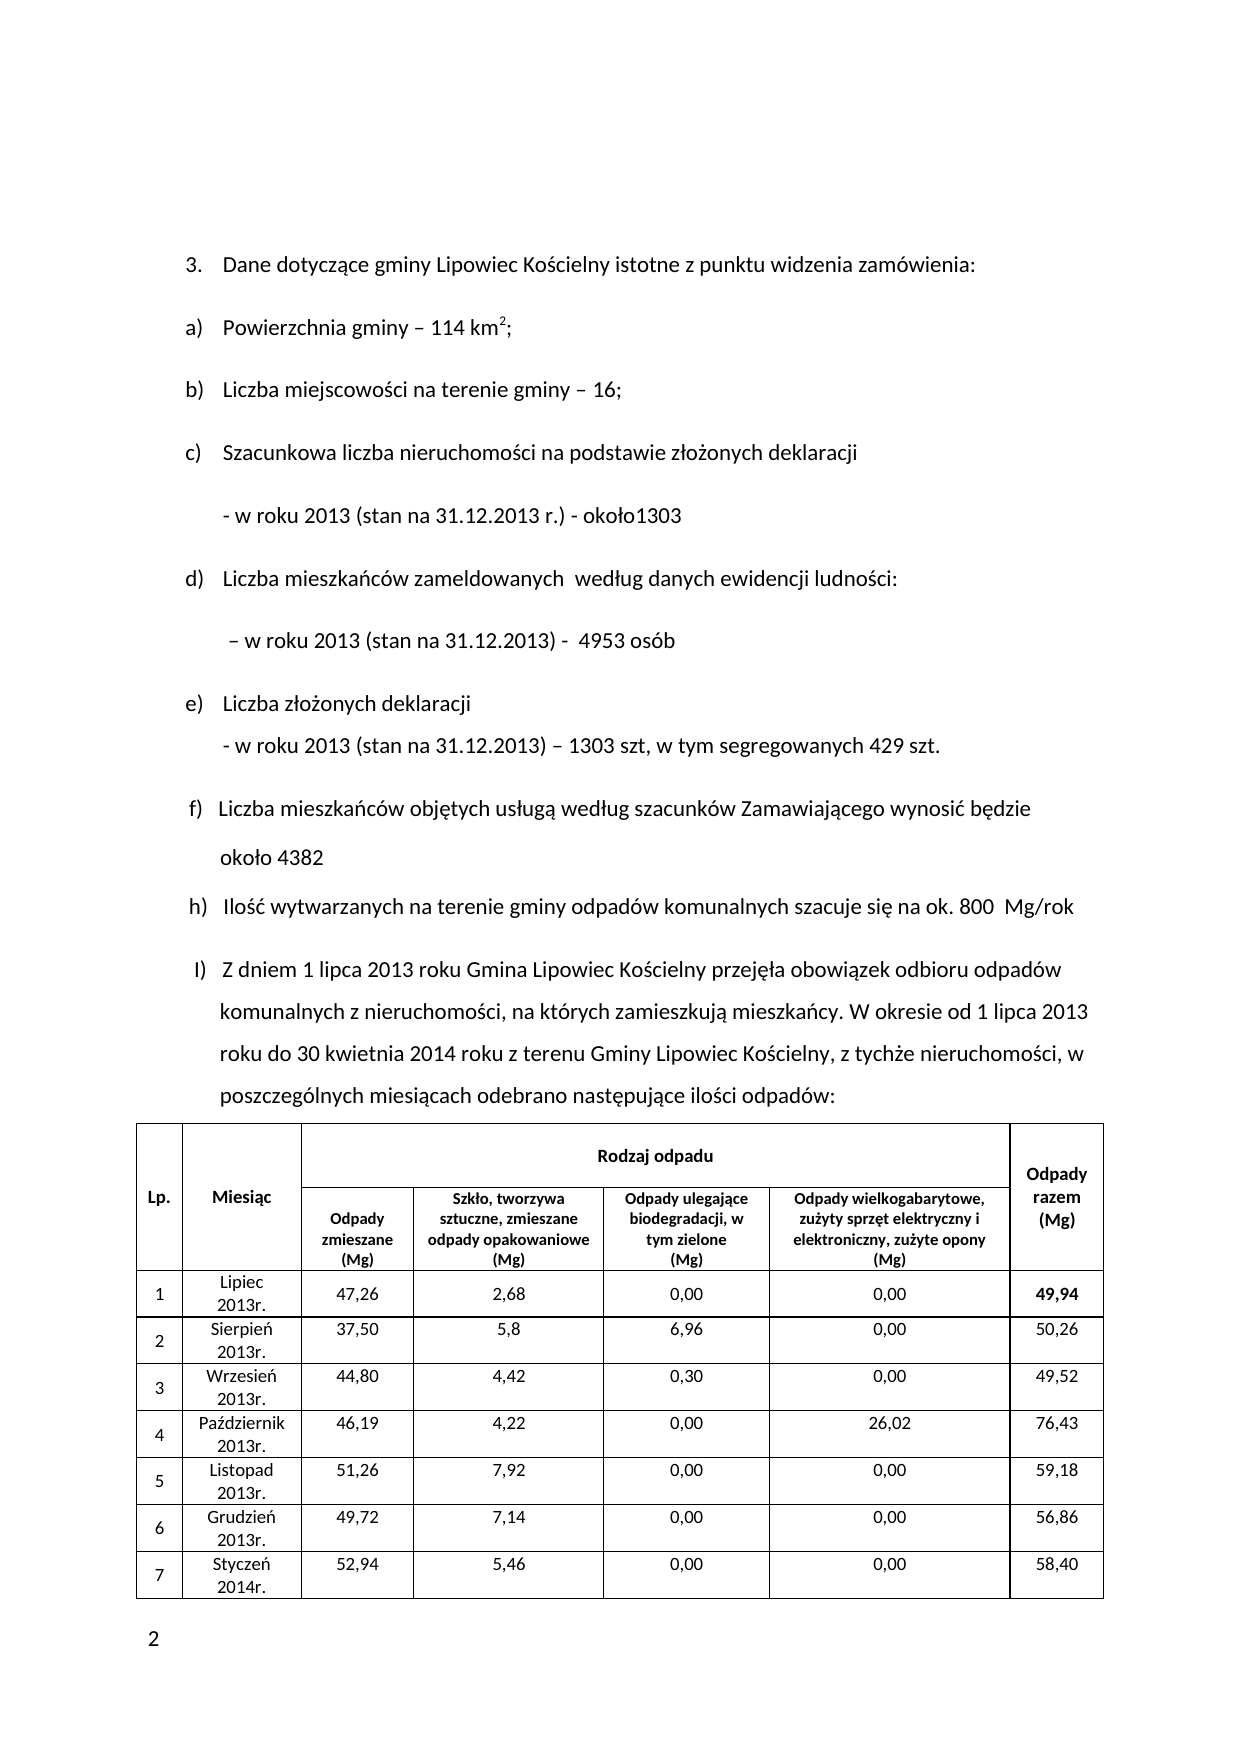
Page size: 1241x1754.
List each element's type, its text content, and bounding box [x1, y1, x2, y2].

table_header Rodzaj odpadu [302, 1124, 1009, 1187]
table_cell 6,96 [604, 1318, 769, 1363]
text roku do 30 kwietnia 2014 roku z terenu Gminy Lipowiec Kościelny, z tychże nieruchomości, w [148, 1039, 1093, 1067]
text komunalnych z nieruchomości, na których zamieszkują mieszkańcy. W okresie od 1 lipca 2013 [148, 997, 1093, 1025]
table_cell Grudzień 2013r. [183, 1505, 301, 1551]
table_cell Wrzesień 2013r. [183, 1364, 301, 1410]
list Liczba miejscowości na terenie gminy – 16; [185, 375, 1093, 403]
table_cell 52,94 [302, 1552, 413, 1598]
table_cell 2 [137, 1318, 182, 1363]
table_cell 7 [137, 1552, 182, 1598]
table_cell 0,00 [604, 1411, 769, 1457]
table_header Lp. [137, 1124, 182, 1269]
table_cell 47,26 [302, 1271, 413, 1316]
table_cell 6 [137, 1505, 182, 1551]
table_cell 44,80 [302, 1364, 413, 1410]
list Szacunkowa liczba nieruchomości na podstawie złożonych deklaracji [185, 438, 1093, 466]
table_cell Lipiec 2013r. [183, 1271, 301, 1316]
table_cell 4,22 [414, 1411, 603, 1457]
table_cell 2,68 [414, 1271, 603, 1316]
table_cell Listopad 2013r. [183, 1458, 301, 1504]
table_cell 4,42 [414, 1364, 603, 1410]
table_cell 49,72 [302, 1505, 413, 1551]
table_cell 0,00 [604, 1458, 769, 1504]
table_cell 0,00 [770, 1552, 1009, 1598]
list Dane dotyczące gminy Lipowiec Kościelny istotne z punktu widzenia zamówienia: [185, 250, 1093, 278]
table_cell 59,18 [1011, 1458, 1103, 1504]
table_cell 58,40 [1011, 1552, 1103, 1598]
table_cell 5,46 [414, 1552, 603, 1598]
table_cell 0,30 [604, 1364, 769, 1410]
table_cell 0,00 [604, 1552, 769, 1598]
text poszczególnych miesiącach odebrano następujące ilości odpadów: [148, 1081, 1093, 1109]
table_cell 7,92 [414, 1458, 603, 1504]
table_cell 37,50 [302, 1318, 413, 1363]
list Powierzchnia gminy – 114 km2; [185, 313, 1093, 341]
list Liczba złożonych deklaracji [185, 689, 1093, 717]
text I) Z dniem 1 lipca 2013 roku Gmina Lipowiec Kościelny przejęła obowiązek odbioru odpadów [148, 955, 1093, 983]
table_header Odpady razem (Mg) [1011, 1124, 1103, 1269]
table_cell 51,26 [302, 1458, 413, 1504]
table_cell 7,14 [414, 1505, 603, 1551]
table_cell Sierpień 2013r. [183, 1318, 301, 1363]
list – w roku 2013 (stan na 31.12.2013) - 4953 osób [223, 627, 1093, 655]
table_cell 76,43 [1011, 1411, 1103, 1457]
table_cell 46,19 [302, 1411, 413, 1457]
table_header Miesiąc [183, 1124, 301, 1269]
table_cell 5,8 [414, 1318, 603, 1363]
table_cell 0,00 [770, 1271, 1009, 1316]
text - w roku 2013 (stan na 31.12.2013 r.) - około1303 [223, 501, 1093, 529]
text około 4382 [184, 843, 1093, 871]
table_cell 0,00 [770, 1458, 1009, 1504]
table_cell 0,00 [604, 1505, 769, 1551]
table_cell Szkło, tworzywa sztuczne, zmieszane odpady opakowaniowe (Mg) [414, 1188, 603, 1269]
table_cell Odpady zmieszane (Mg) [302, 1188, 413, 1269]
table_cell 0,00 [770, 1364, 1009, 1410]
list - w roku 2013 (stan na 31.12.2013) – 1303 szt, w tym segregowanych 429 szt. [223, 731, 1093, 759]
table_cell Styczeń 2014r. [183, 1552, 301, 1598]
list Liczba mieszkańców zameldowanych według danych ewidencji ludności: [185, 564, 1093, 592]
table_cell 0,00 [770, 1505, 1009, 1551]
table_cell 49,52 [1011, 1364, 1103, 1410]
table_cell 50,26 [1011, 1318, 1103, 1363]
table_cell Odpady wielkogabarytowe, zużyty sprzęt elektryczny i elektroniczny, zużyte opony (Mg) [770, 1188, 1009, 1269]
text h) Ilość wytwarzanych na terenie gminy odpadów komunalnych szacuje się na ok. 800 Mg/rok [148, 892, 1093, 920]
table_cell 0,00 [770, 1318, 1009, 1363]
table_cell Październik 2013r. [183, 1411, 301, 1457]
table_cell 56,86 [1011, 1505, 1103, 1551]
table_cell 4 [137, 1411, 182, 1457]
table_cell 1 [137, 1271, 182, 1316]
table_cell 5 [137, 1458, 182, 1504]
table_cell Odpady ulegające biodegradacji, w tym zielone (Mg) [604, 1188, 769, 1269]
table_cell 3 [137, 1364, 182, 1410]
table_cell 0,00 [604, 1271, 769, 1316]
table_cell 26,02 [770, 1411, 1009, 1457]
table_cell 49,94 [1011, 1271, 1103, 1316]
text f) Liczba mieszkańców objętych usługą według szacunków Zamawiającego wynosić będzie [184, 794, 1093, 822]
